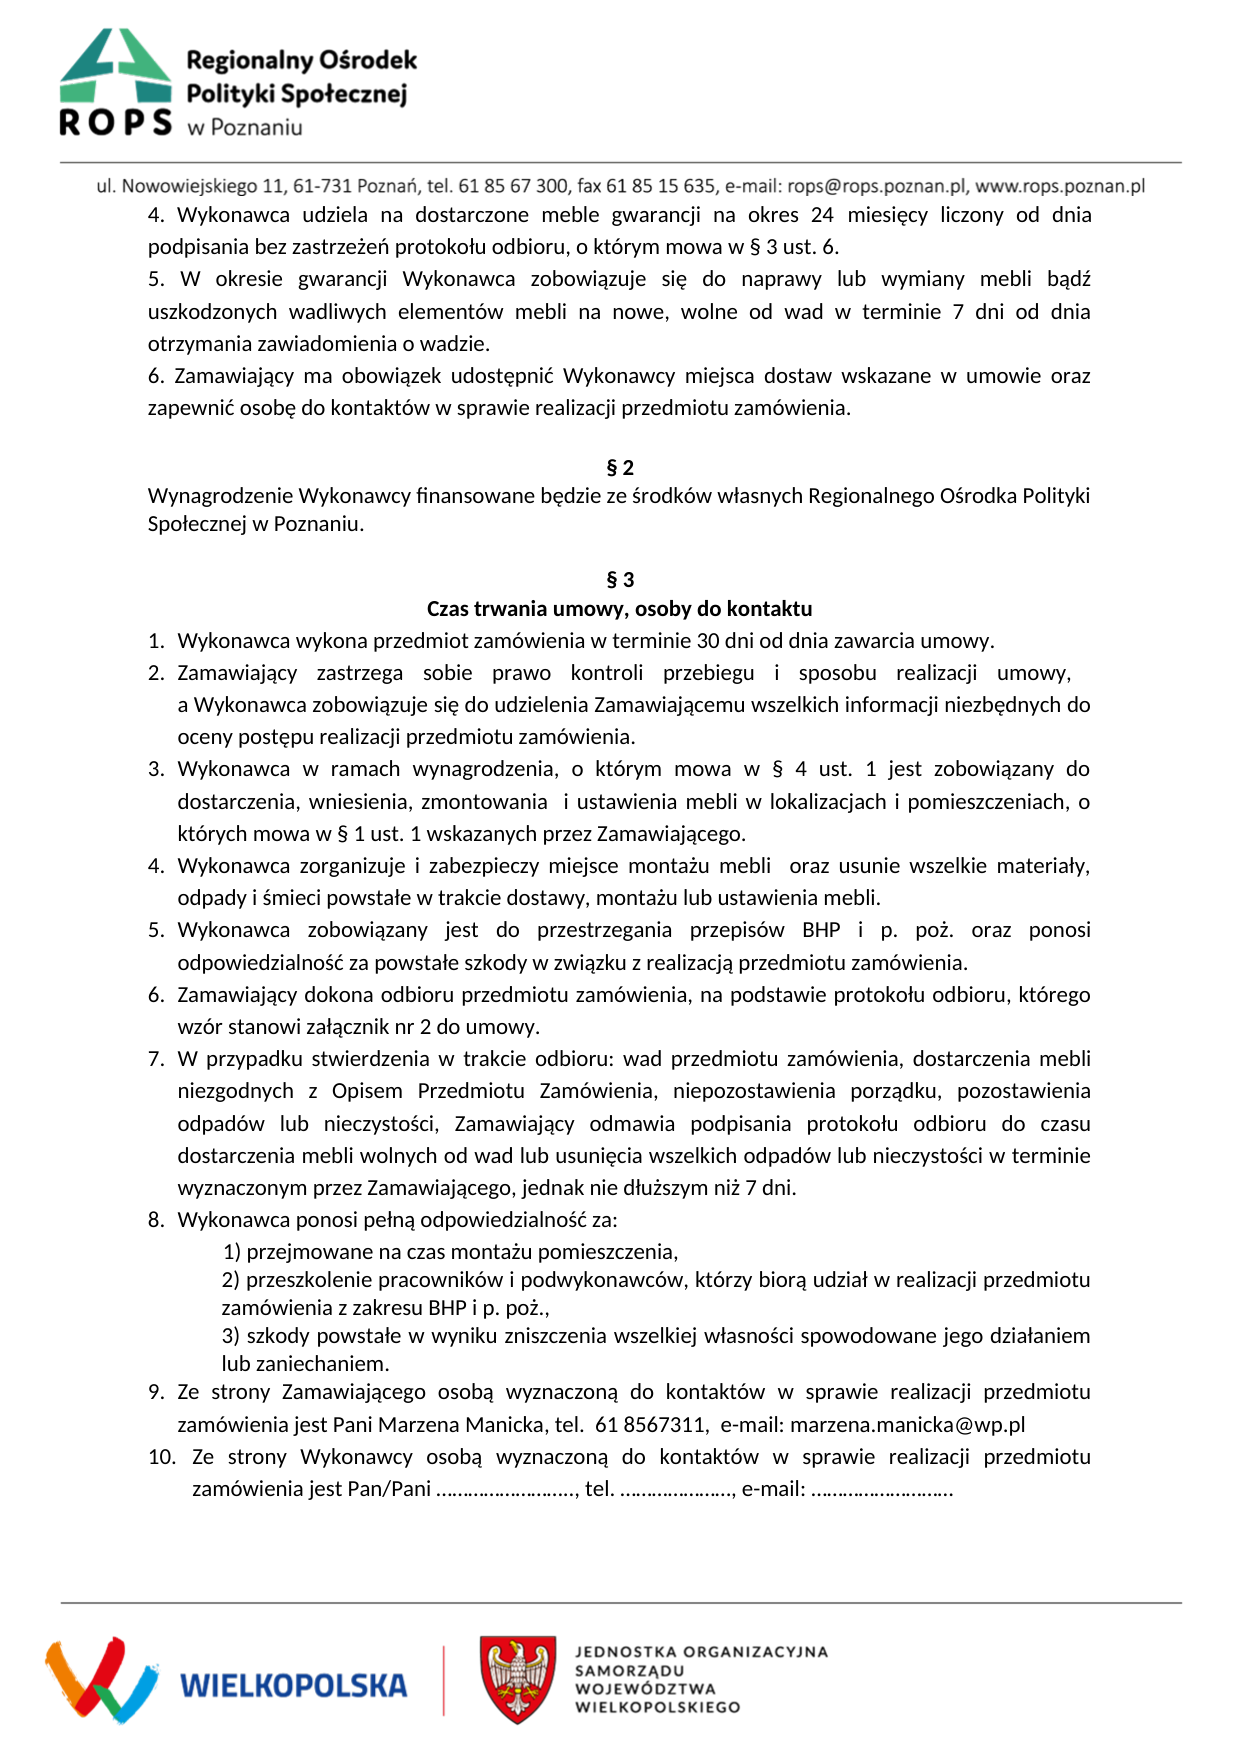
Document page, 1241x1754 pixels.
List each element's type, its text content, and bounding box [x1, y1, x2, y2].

text Wynagrodzenie Wykonawcy finansowane będzie ze środków własnych Regionalnego Ośrodka Polityki Społecznej w Poznaniu. [148, 482, 1093, 538]
list Wykonawca ponosi pełną odpowiedzialność za: [148, 1205, 1093, 1233]
list W przypadku stwierdzenia w trakcie odbioru: wad przedmiotu zamówienia, dostarczenia mebli niezgodnych z Opisem Przedmiotu Zamówienia, niepozostawienia porządku, pozostawienia odpadów lub nieczystości, Zamawiający odmawia podpisania protokołu odbioru do czasu dostarczenia mebli wolnych od wad lub usunięcia wszelkich odpadów lub nieczystości w terminie wyznaczonym przez Zamawiającego, jednak nie dłuższym niż 7 dni. [148, 1044, 1093, 1201]
text 1) przejmowane na czas montażu pomieszczenia, [177, 1237, 1093, 1265]
picture [2, 1601, 1241, 1752]
list Wykonawca wykona przedmiot zamówienia w terminie 30 dni od dnia zawarcia umowy. [148, 626, 1093, 654]
text 5. W okresie gwarancji Wykonawca zobowiązuje się do naprawy lub wymiany mebli bądź uszkodzonych wadliwych elementów mebli na nowe, wolne od wad w terminie 7 dni od dnia otrzymania zawiadomienia o wadzie. [148, 264, 1093, 357]
list Zamawiający zastrzega sobie prawo kontroli przebiegu i sposobu realizacji umowy, a Wykonawca zobowiązuje się do udzielenia Zamawiającemu wszelkich informacji niezbędnych do oceny postępu realizacji przedmiotu zamówienia. [148, 658, 1093, 750]
list Ze strony Zamawiającego osobą wyznaczoną do kontaktów w sprawie realizacji przedmiotu zamówienia jest Pani Marzena Manicka, tel. 61 8567311, e-mail: marzena.manicka@wp.pl [148, 1377, 1093, 1438]
text § 2 [148, 453, 1093, 482]
subtitle Czas trwania umowy, osoby do kontaktu [148, 594, 1093, 622]
text 6. Zamawiający ma obowiązek udostępnić Wykonawcy miejsca dostaw wskazane w umowie oraz zapewnić osobę do kontaktów w sprawie realizacji przedmiotu zamówienia. [148, 361, 1093, 421]
subtitle § 3 [387, 566, 853, 594]
list Ze strony Wykonawcy osobą wyznaczoną do kontaktów w sprawie realizacji przedmiotu zamówienia jest Pan/Pani …………………….., tel. …………………, e-mail: ……………………… [148, 1442, 1093, 1502]
text 2) przeszkolenie pracowników i podwykonawców, którzy biorą udział w realizacji przedmiotu zamówienia z zakresu BHP i p. poż., [221, 1265, 1093, 1321]
list Wykonawca zorganizuje i zabezpieczy miejsce montażu mebli oraz usunie wszelkie materiały, odpady i śmieci powstałe w trakcie dostawy, montażu lub ustawienia mebli. [148, 851, 1093, 911]
list Zamawiający dokona odbioru przedmiotu zamówienia, na podstawie protokołu odbioru, którego wzór stanowi załącznik nr 2 do umowy. [148, 980, 1093, 1040]
list Wykonawca w ramach wynagrodzenia, o którym mowa w § 4 ust. 1 jest zobowiązany do dostarczenia, wniesienia, zmontowania i ustawienia mebli w lokalizacjach i pomieszczeniach, o których mowa w § 1 ust. 1 wskazanych przez Zamawiającego. [148, 754, 1093, 847]
picture [2, 0, 1241, 196]
text 3) szkody powstałe w wyniku zniszczenia wszelkiej własności spowodowane jego działaniem lub zaniechaniem. [221, 1321, 1093, 1377]
text 4. Wykonawca udziela na dostarczone meble gwarancji na okres 24 miesięcy liczony od dnia podpisania bez zastrzeżeń protokołu odbioru, o którym mowa w § 3 ust. 6. [148, 196, 1093, 260]
list Wykonawca zobowiązany jest do przestrzegania przepisów BHP i p. poż. oraz ponosi odpowiedzialność za powstałe szkody w związku z realizacją przedmiotu zamówienia. [148, 916, 1093, 976]
